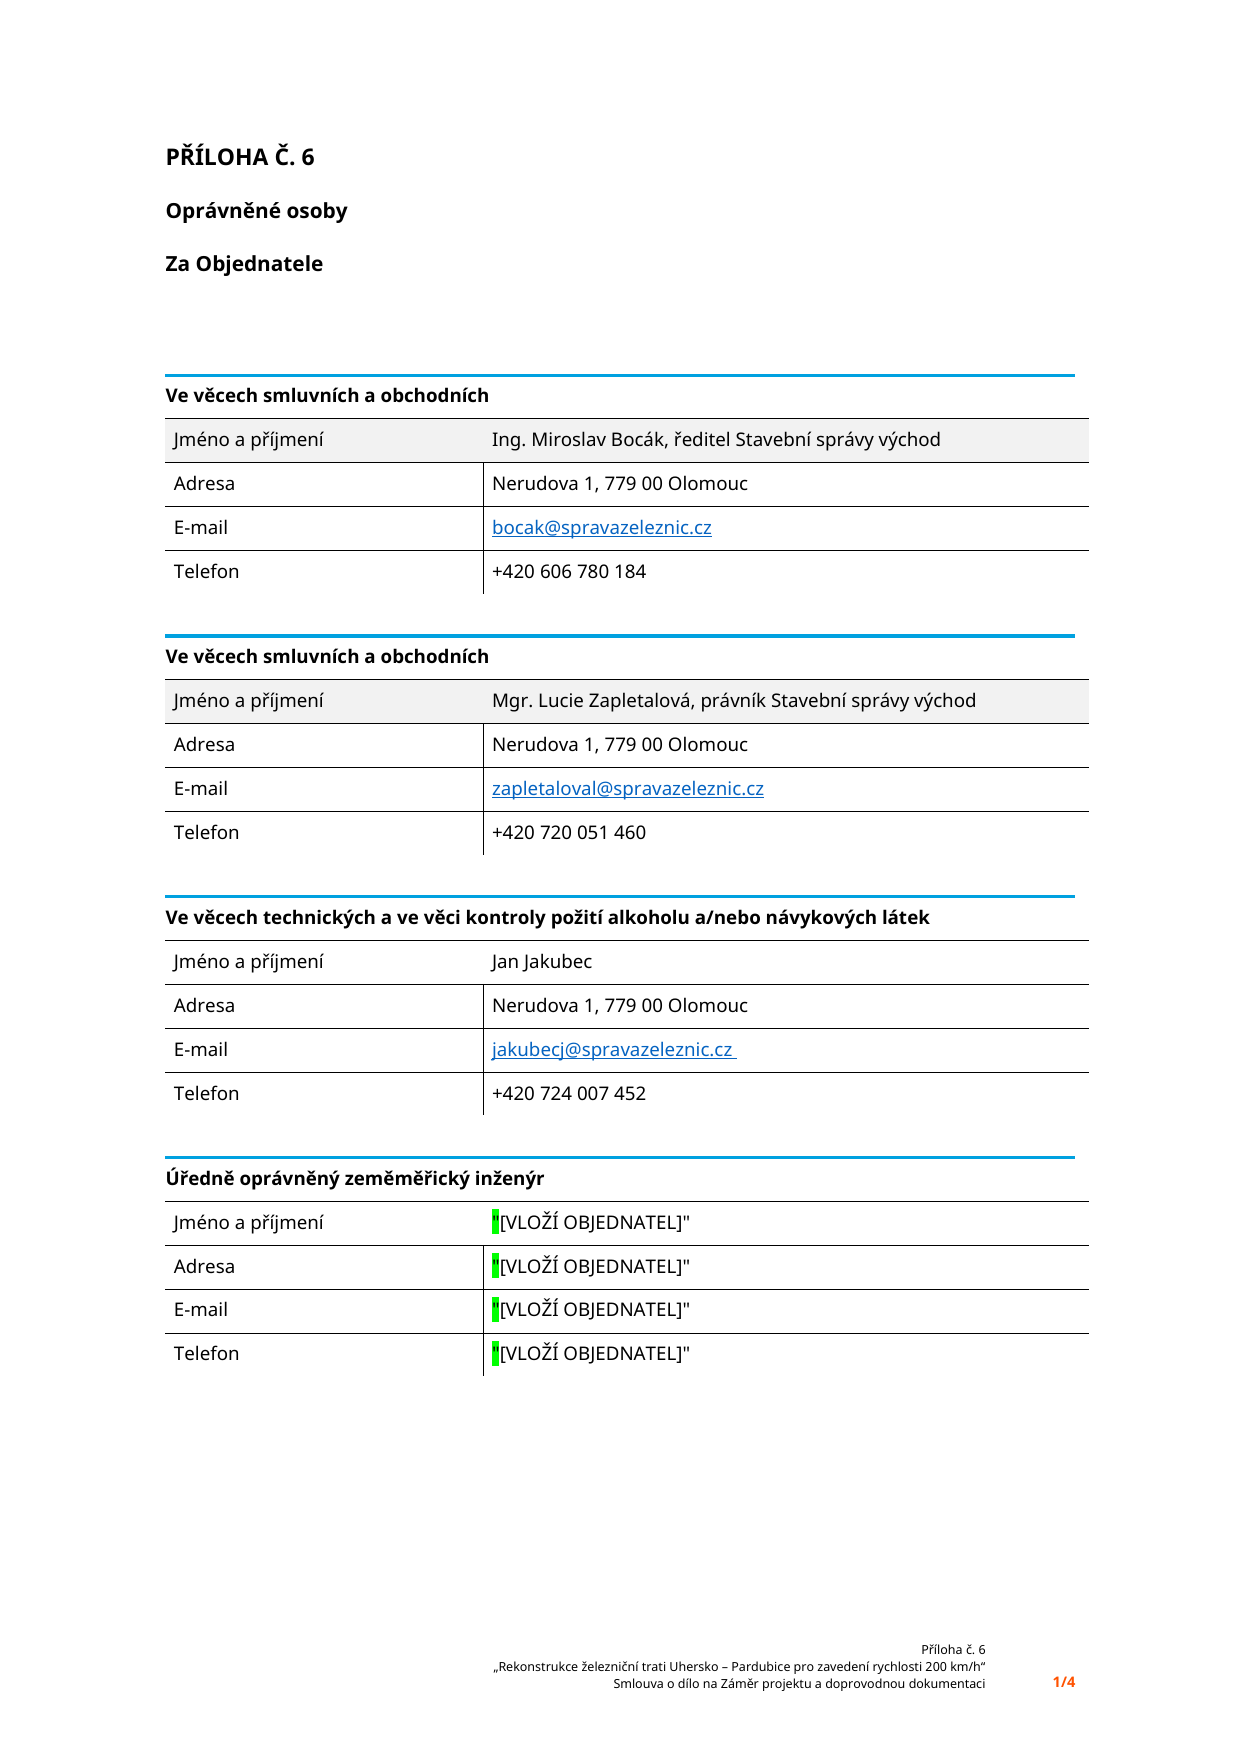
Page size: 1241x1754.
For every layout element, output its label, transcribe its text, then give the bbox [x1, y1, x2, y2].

table_cell Telefon [165, 551, 483, 594]
text Oprávněné osoby [165, 197, 1075, 225]
table_cell E-mail [165, 768, 483, 811]
text Úředně oprávněný zeměměřický inženýr [165, 1159, 1075, 1191]
table_header Mgr. Lucie Zapletalová, právník Stavební správy východ [484, 680, 1089, 723]
table_header Jméno a příjmení [165, 680, 484, 723]
table_cell Telefon [165, 812, 483, 854]
table_header Ing. Miroslav Bocák, ředitel Stavební správy východ [484, 419, 1089, 462]
table_cell +420 720 051 460 [484, 812, 1089, 854]
table_header Jan Jakubec [484, 941, 1089, 984]
table_cell Telefon [165, 1073, 483, 1115]
table_header [484, 1202, 1089, 1245]
text Ve věcech technických a ve věci kontroly požití alkoholu a/nebo návykových látek [165, 898, 1075, 930]
table_cell Nerudova 1, 779 00 Olomouc [484, 463, 1089, 506]
table_cell [484, 1246, 1089, 1288]
table_cell E-mail [165, 1029, 483, 1072]
table_cell Nerudova 1, 779 00 Olomouc [484, 985, 1089, 1028]
table_cell [484, 1334, 1089, 1376]
table_header Jméno a příjmení [165, 419, 484, 462]
table_cell Nerudova 1, 779 00 Olomouc [484, 724, 1089, 767]
table_cell Telefon [165, 1334, 483, 1376]
text Ve věcech smluvních a obchodních [165, 377, 1075, 408]
text Příloha č. 6 [165, 141, 1075, 173]
table_cell E-mail [165, 507, 483, 550]
table_cell [484, 1290, 1089, 1332]
table_cell zapletaloval@spravazeleznic.cz [484, 768, 1089, 811]
table_cell bocak@spravazeleznic.cz [484, 507, 1089, 550]
table_cell jakubecj@spravazeleznic.cz [484, 1029, 1089, 1072]
table_header Jméno a příjmení [165, 941, 484, 984]
table_cell Adresa [165, 463, 483, 506]
table_cell Adresa [165, 724, 483, 767]
text Za Objednatele [165, 249, 1075, 277]
table_cell Adresa [165, 985, 483, 1028]
table_cell +420 724 007 452 [484, 1073, 1089, 1115]
table_header Jméno a příjmení [165, 1202, 484, 1245]
table_cell Adresa [165, 1246, 483, 1288]
table_cell E-mail [165, 1290, 483, 1332]
table_cell +420 606 780 184 [484, 551, 1089, 594]
text Ve věcech smluvních a obchodních [165, 638, 1075, 669]
